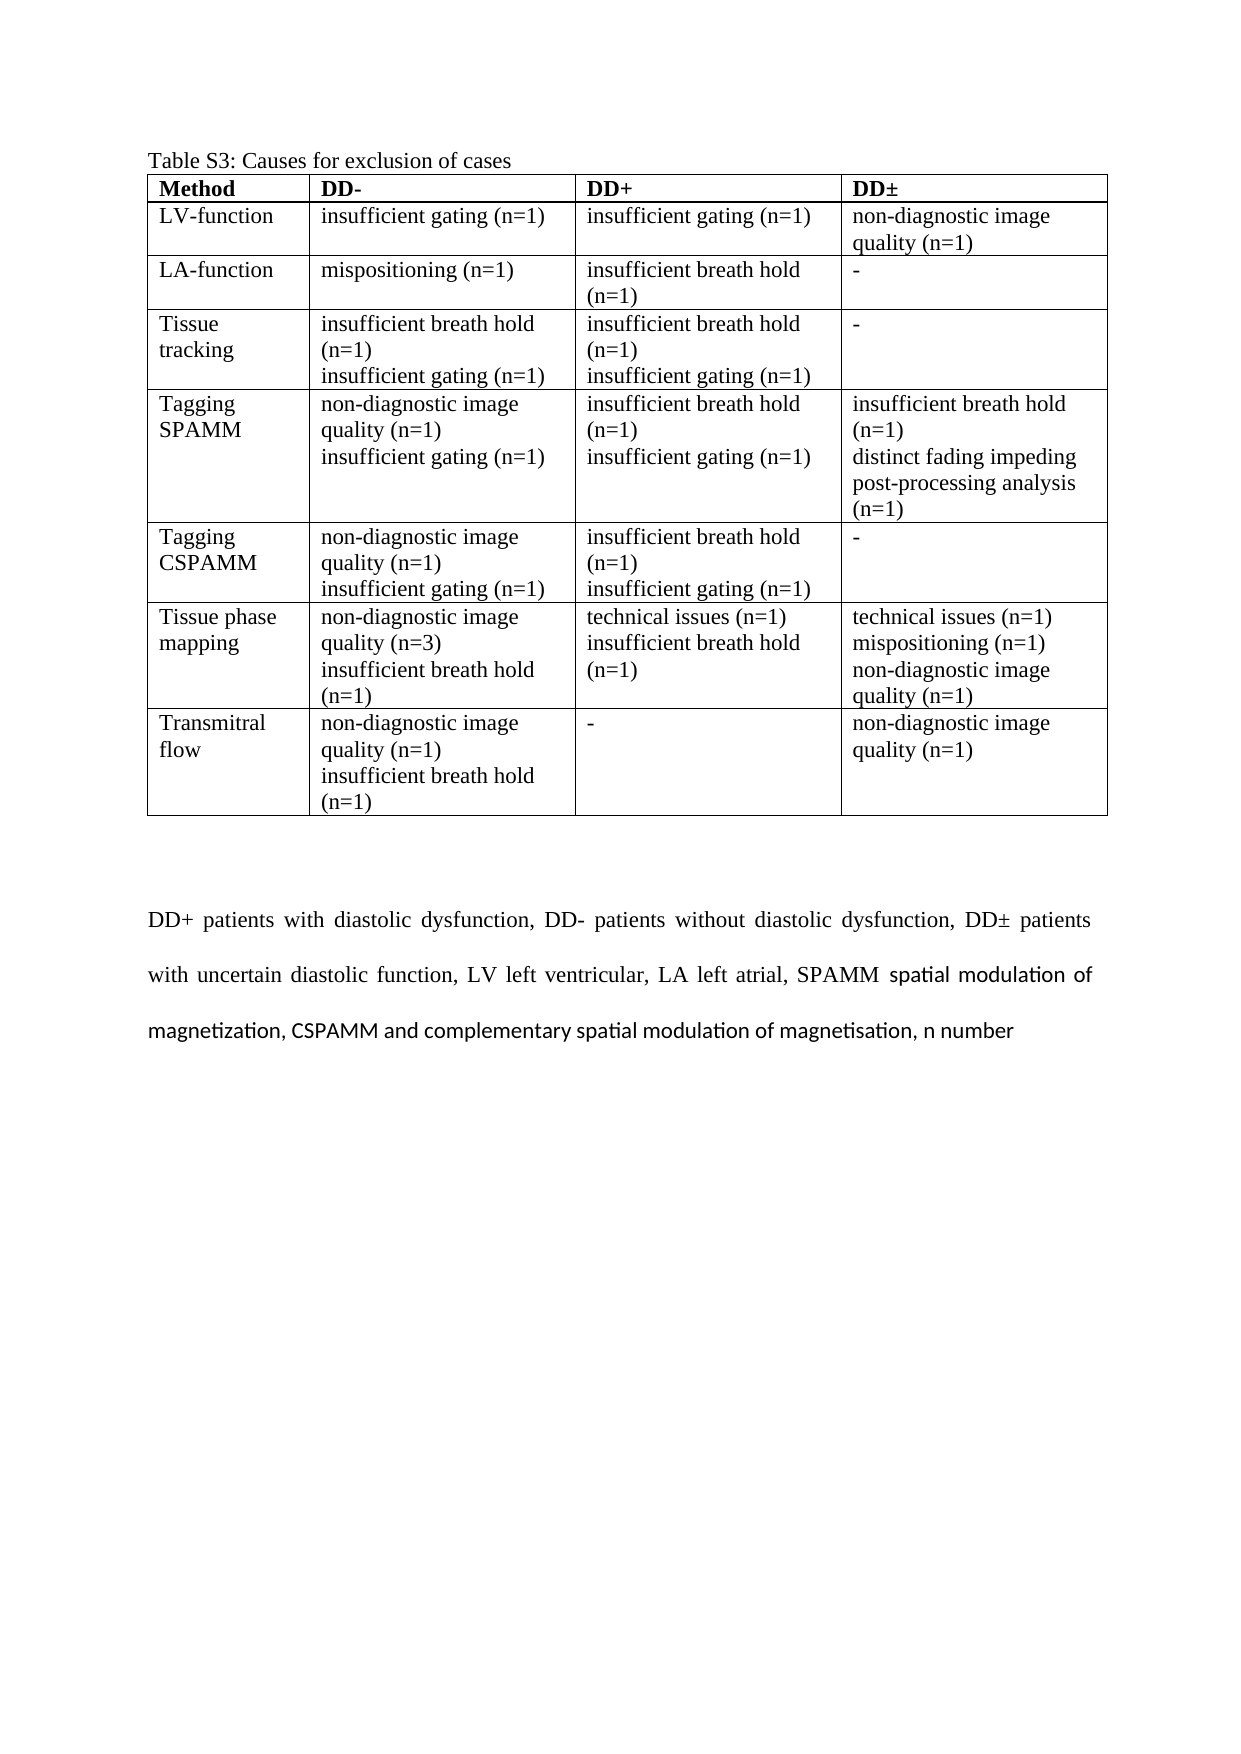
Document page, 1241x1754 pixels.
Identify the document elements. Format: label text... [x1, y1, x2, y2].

table_cell insufficient breath hold (n=1) distinct fading impeding post-processing analysis (n=1) [842, 390, 1107, 522]
text Table S3: Causes for exclusion of cases [148, 148, 1093, 174]
table_cell Transmitral flow [148, 709, 309, 815]
table_cell Tissue tracking [148, 310, 309, 389]
table_cell LA-function [148, 256, 309, 309]
table_header Method [148, 175, 309, 201]
table_cell - [842, 256, 1107, 309]
table_cell non-diagnostic image quality (n=1) insufficient gating (n=1) [310, 390, 575, 522]
table_cell non-diagnostic image quality (n=1) insufficient gating (n=1) [310, 523, 575, 602]
table_cell Tagging SPAMM [148, 390, 309, 522]
table_cell insufficient breath hold (n=1) insufficient gating (n=1) [576, 390, 841, 522]
table_cell Tissue phase mapping [148, 603, 309, 708]
text DD+ patients with diastolic dysfunction, DD- patients without diastolic dysfunction, DD± patients with uncertain diastolic function, LV left ventricular, LA left atrial, SPAMM spatial modulation of magnetization, CSPAMM and complementary spatial modulation of magnetisation, n number [148, 906, 1093, 1044]
table_cell LV-function [148, 203, 309, 255]
table_cell technical issues (n=1) insufficient breath hold (n=1) [576, 603, 841, 708]
table_cell insufficient breath hold (n=1) insufficient gating (n=1) [310, 310, 575, 389]
table_cell non-diagnostic image quality (n=1) [842, 203, 1107, 255]
table_cell - [576, 709, 841, 815]
table_header DD± [842, 175, 1107, 201]
table_cell technical issues (n=1) mispositioning (n=1) non-diagnostic image quality (n=1) [842, 603, 1107, 708]
table_cell non-diagnostic image quality (n=1) [842, 709, 1107, 815]
table_cell insufficient breath hold (n=1) [576, 256, 841, 309]
table_cell non-diagnostic image quality (n=1) insufficient breath hold (n=1) [310, 709, 575, 815]
table_header DD- [310, 175, 575, 201]
table_cell insufficient breath hold (n=1) insufficient gating (n=1) [576, 523, 841, 602]
table_cell - [842, 310, 1107, 389]
table_cell insufficient gating (n=1) [310, 203, 575, 255]
table_cell mispositioning (n=1) [310, 256, 575, 309]
table_cell - [842, 523, 1107, 602]
table_cell insufficient breath hold (n=1) insufficient gating (n=1) [576, 310, 841, 389]
table_header DD+ [576, 175, 841, 201]
table_cell insufficient gating (n=1) [576, 203, 841, 255]
table_cell non-diagnostic image quality (n=3) insufficient breath hold (n=1) [310, 603, 575, 708]
table_cell Tagging CSPAMM [148, 523, 309, 602]
